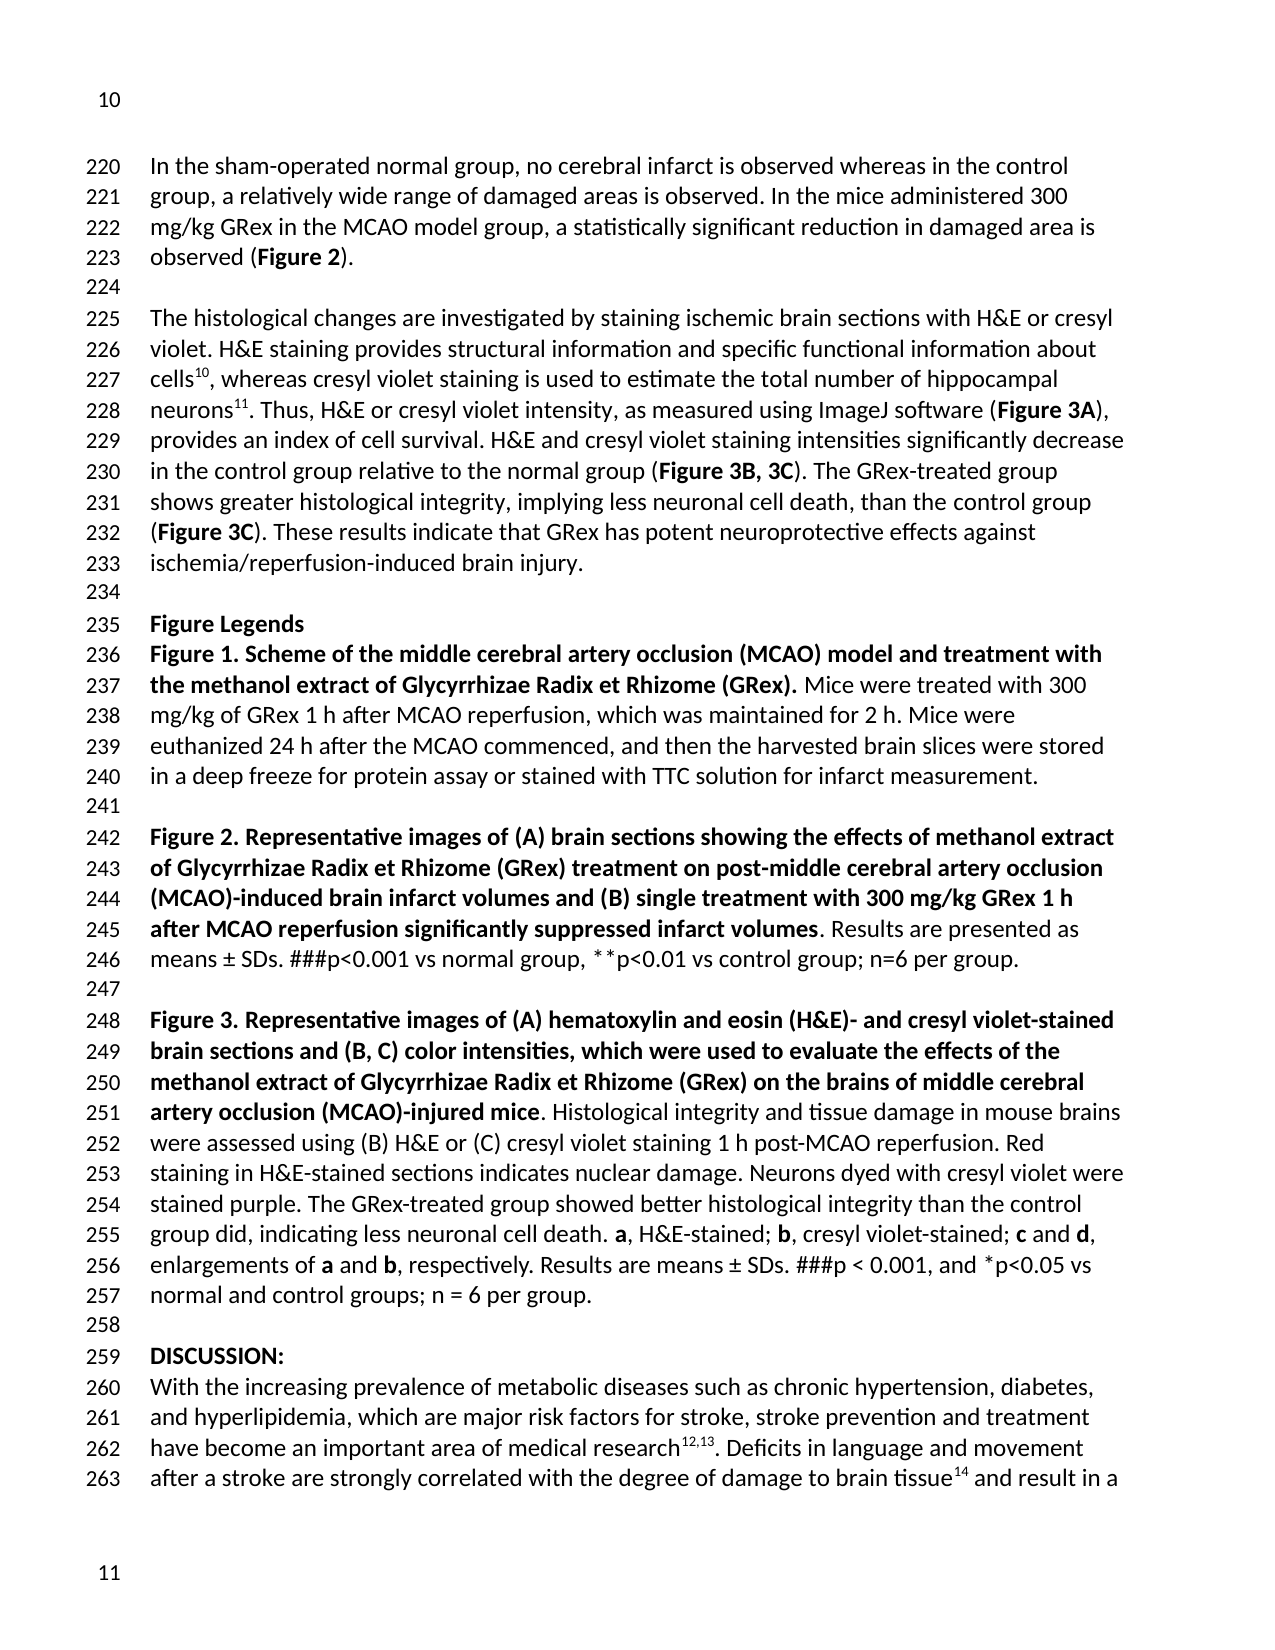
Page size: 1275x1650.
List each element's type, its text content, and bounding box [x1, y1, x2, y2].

text Figure Legends [150, 608, 1125, 638]
text Figure 2. Representative images of (A) brain sections showing the effects of methanol extract of Glycyrrhizae Radix et Rhizome (GRex) treatment on post-middle cerebral artery occlusion (MCAO)-induced brain infarct volumes and (B) single treatment with 300 mg/kg GRex 1 h after MCAO reperfusion significantly suppressed infarct volumes. Results are presented as means ± SDs. ###p<0.001 vs normal group, **p<0.01 vs control group; n=6 per group. [150, 821, 1125, 974]
text DISCUSSION: [150, 1340, 1125, 1371]
text The histological changes are investigated by staining ischemic brain sections with H&E or cresyl violet. H&E staining provides structural information and specific functional information about cells10, whereas cresyl violet staining is used to estimate the total number of hippocampal neurons11. Thus, H&E or cresyl violet intensity, as measured using ImageJ software (Figure 3A), provides an index of cell survival. H&E and cresyl violet staining intensities significantly decrease in the control group relative to the normal group (Figure 3B, 3C). The GRex-treated group shows greater histological integrity, implying less neuronal cell death, than the control group (Figure 3C). These results indicate that GRex has potent neuroprotective effects against ischemia/reperfusion-induced brain injury. [150, 303, 1125, 577]
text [150, 1371, 1125, 1493]
text Figure 1. Scheme of the middle cerebral artery occlusion (MCAO) model and treatment with the methanol extract of Glycyrrhizae Radix et Rhizome (GRex). Mice were treated with 300 mg/kg of GRex 1 h after MCAO reperfusion, which was maintained for 2 h. Mice were euthanized 24 h after the MCAO commenced, and then the harvested brain slices were stored in a deep freeze for protein assay or stained with TTC solution for infarct measurement. [150, 638, 1125, 791]
text Figure 3. Representative images of (A) hematoxylin and eosin (H&E)- and cresyl violet-stained brain sections and (B, C) color intensities, which were used to evaluate the effects of the methanol extract of Glycyrrhizae Radix et Rhizome (GRex) on the brains of middle cerebral artery occlusion (MCAO)-injured mice. Histological integrity and tissue damage in mouse brains were assessed using (B) H&E or (C) cresyl violet staining 1 h post-MCAO reperfusion. Red staining in H&E-stained sections indicates nuclear damage. Neurons dyed with cresyl violet were stained purple. The GRex-treated group showed better histological integrity than the control group did, indicating less neuronal cell death. a, H&E-stained; b, cresyl violet-stained; c and d, enlargements of a and b, respectively. Results are means ± SDs. ###p < 0.001, and *p<0.05 vs normal and control groups; n = 6 per group. [150, 1004, 1125, 1310]
text In the sham-operated normal group, no cerebral infarct is observed whereas in the control group, a relatively wide range of damaged areas is observed. In the mice administered 300 mg/kg GRex in the MCAO model group, a statistically significant reduction in damaged area is observed (Figure 2). [150, 150, 1125, 272]
